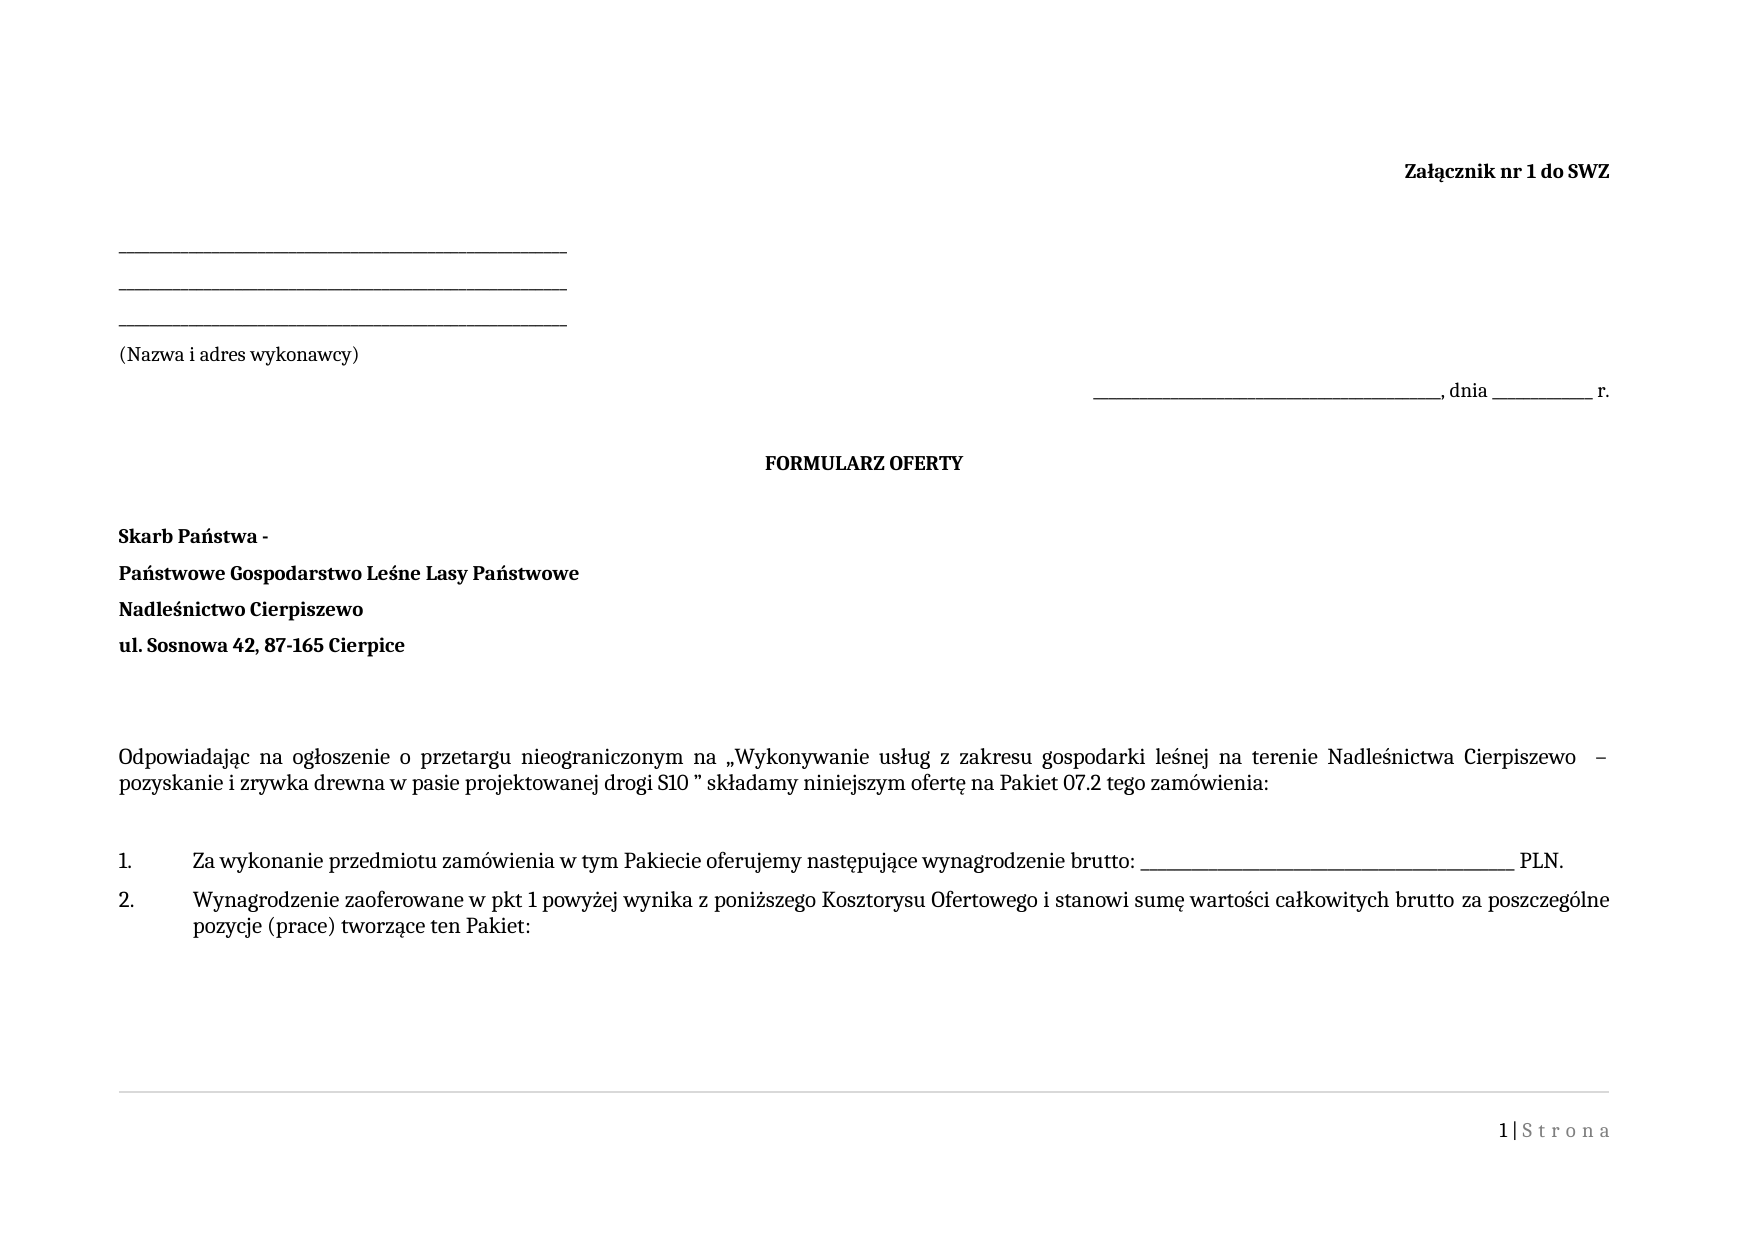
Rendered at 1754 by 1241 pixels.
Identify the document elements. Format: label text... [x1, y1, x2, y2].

text ul. Sosnowa 42, 87-165 Cierpice [119, 634, 1609, 658]
text FORMULARZ OFERTY [119, 452, 1609, 476]
text Nadleśnictwo Cierpiszewo [119, 598, 1609, 622]
text __________________________________________________________ [119, 233, 1609, 257]
text 2. Wynagrodzenie zaoferowane w pkt 1 powyżej wynika z poniższego Kosztorysu Ofertowego i stanowi sumę wartości całkowitych brutto za poszczególne pozycje (prace) tworzące ten Pakiet: [119, 886, 1609, 939]
text __________________________________________________________ [119, 269, 1609, 293]
text Odpowiadając na ogłoszenie o przetargu nieograniczonym na „Wykonywanie usług z zakresu gospodarki leśnej na terenie Nadleśnictwa Cierpiszewo – pozyskanie i zrywka drewna w pasie projektowanej drogi S10 ” składamy niniejszym ofertę na Pakiet 07.2 tego zamówienia: [119, 743, 1609, 796]
text Załącznik nr 1 do SWZ [119, 160, 1609, 184]
text 1. Za wykonanie przedmiotu zamówienia w tym Pakiecie oferujemy następujące wynagrodzenie brutto: ____________________________________________ PLN. [119, 848, 1609, 874]
text (Nazwa i adres wykonawcy) [119, 342, 1609, 366]
text Skarb Państwa - [119, 525, 1609, 549]
text __________________________________________________________ [119, 306, 1609, 330]
text Państwowe Gospodarstwo Leśne Lasy Państwowe [119, 561, 1609, 585]
text _____________________________________________, dnia _____________ r. [119, 379, 1609, 403]
